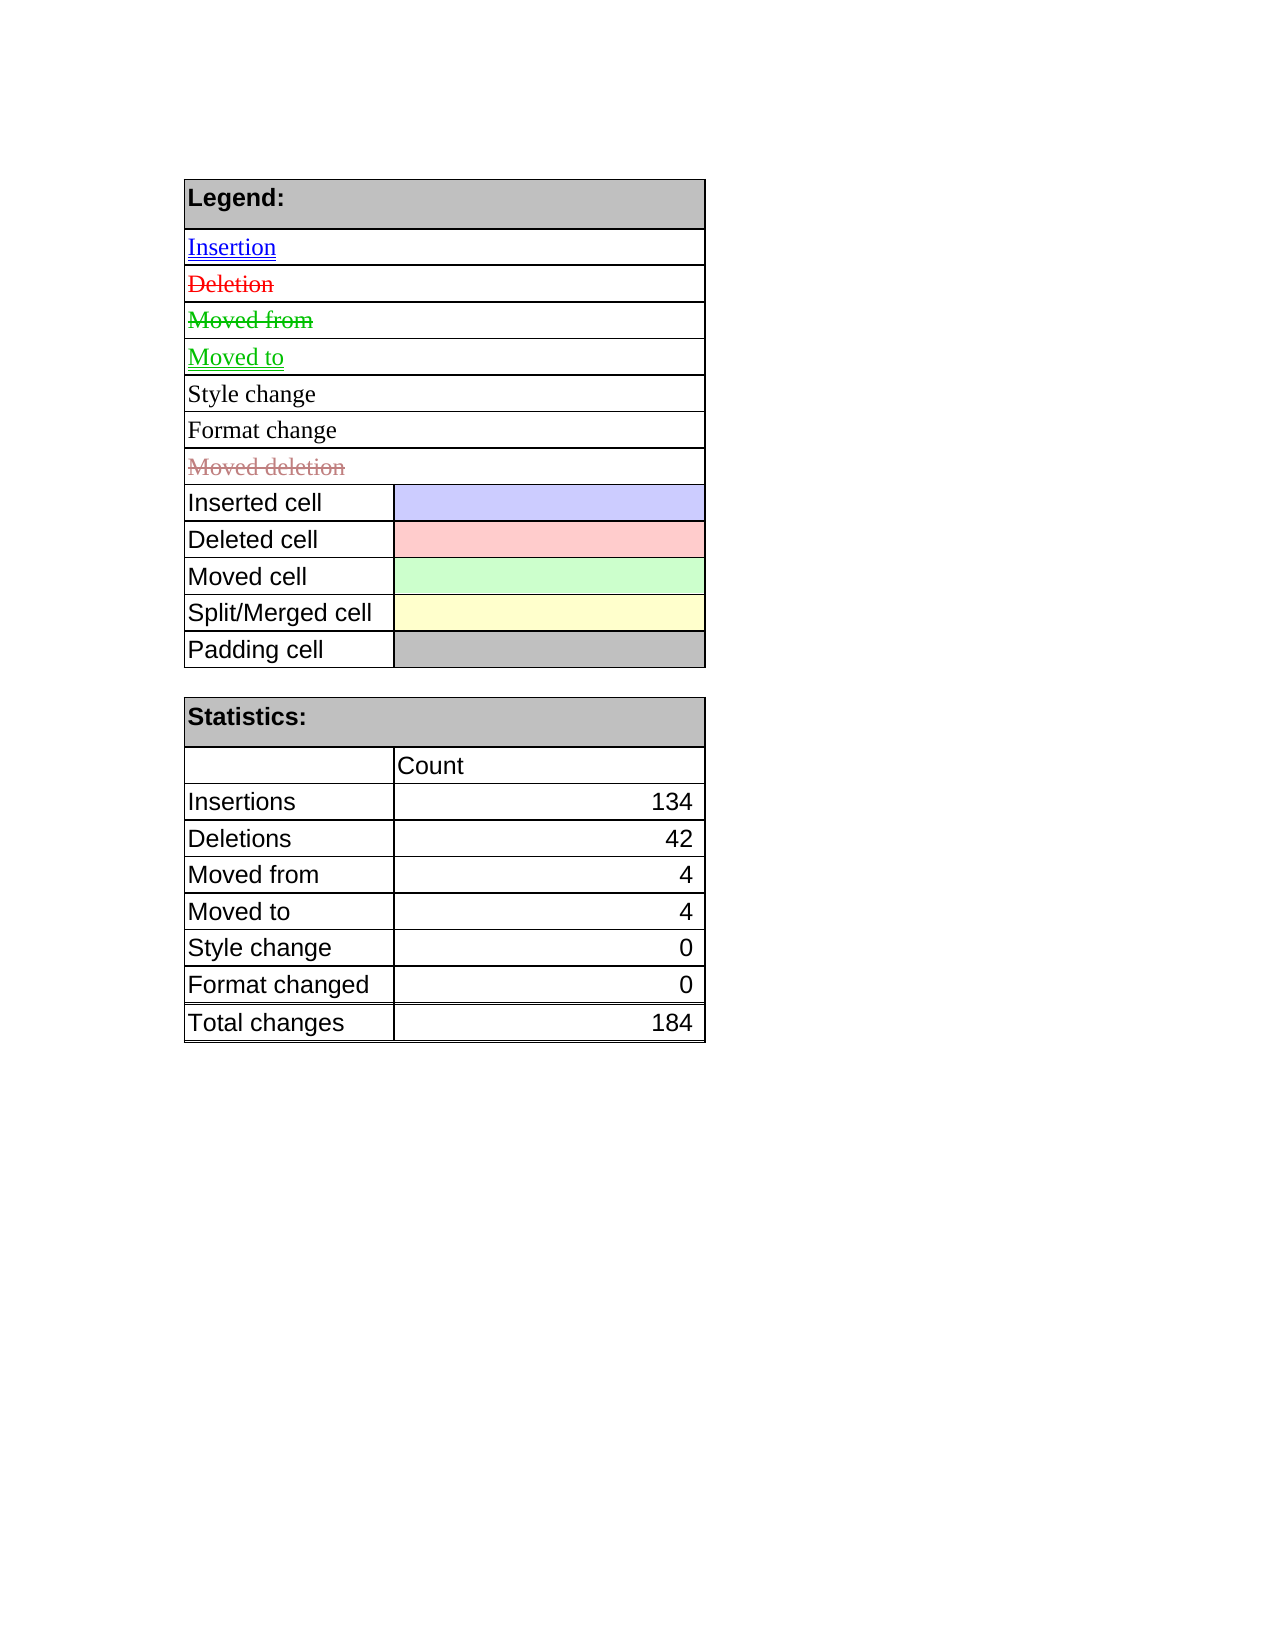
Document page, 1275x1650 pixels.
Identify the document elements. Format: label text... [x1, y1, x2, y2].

table_cell [395, 522, 704, 557]
table_cell Moved to [185, 339, 704, 374]
table_cell Insertions [185, 784, 393, 819]
table_cell 134 [395, 784, 704, 819]
table_cell [395, 632, 704, 667]
table_cell Moved from [185, 857, 393, 892]
table_cell Deleted cell [185, 522, 393, 557]
table_cell Moved cell [185, 558, 393, 593]
table_cell [185, 748, 393, 782]
table_cell Deletions [185, 821, 393, 856]
table_cell Split/Merged cell [185, 595, 393, 630]
table_cell Deletion [185, 266, 704, 301]
table_cell Format changed [185, 967, 393, 1002]
table_cell 4 [395, 857, 704, 892]
table_cell Count [395, 748, 704, 782]
table_cell [395, 595, 704, 630]
table_cell [395, 485, 704, 520]
table_cell Padding cell [185, 632, 393, 667]
table_cell Style change [185, 376, 704, 411]
table_header Statistics: [185, 698, 704, 746]
table_cell Insertion [185, 230, 704, 264]
table_cell Style change [185, 930, 393, 965]
table_cell [395, 558, 704, 593]
table_cell 184 [395, 1005, 704, 1040]
table_cell Moved from [185, 303, 704, 337]
table_cell 0 [395, 930, 704, 965]
table_header Legend: [185, 180, 704, 228]
table_cell Moved deletion [185, 449, 704, 484]
table_cell 4 [395, 894, 704, 929]
table_cell Format change [185, 412, 704, 447]
table_cell Inserted cell [185, 485, 393, 520]
table_cell 0 [395, 967, 704, 1002]
table_cell Total changes [185, 1005, 393, 1040]
table_cell Moved to [185, 894, 393, 929]
table_cell 42 [395, 821, 704, 856]
